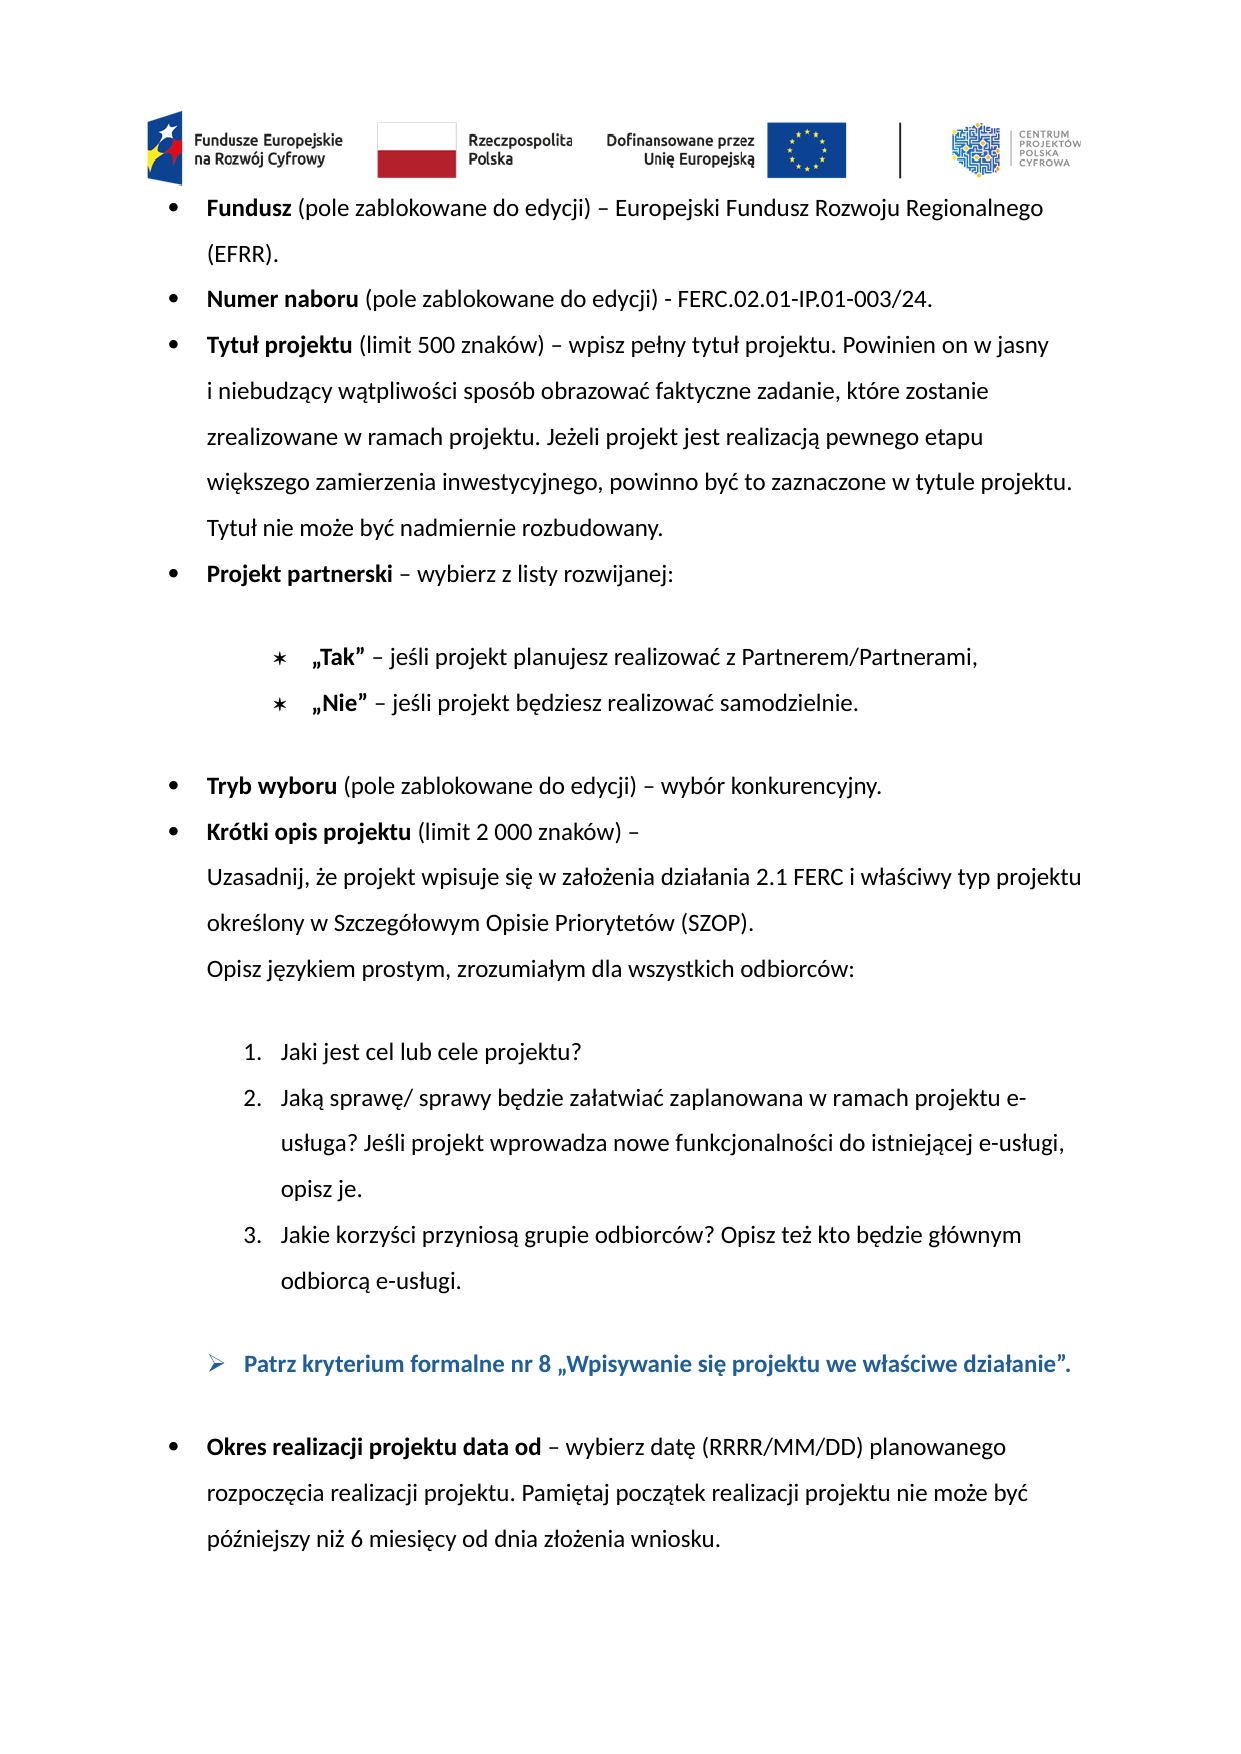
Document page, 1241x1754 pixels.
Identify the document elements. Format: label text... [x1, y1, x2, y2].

list Tryb wyboru (pole zablokowane do edycji) – wybór konkurencyjny. [169, 770, 1093, 801]
list Fundusz (pole zablokowane do edycji) – Europejski Fundusz Rozwoju Regionalnego (EFRR). [169, 192, 1093, 268]
text Patrz kryterium formalne nr 8 „Wpisywanie się projektu we właściwe działanie”. [207, 1348, 1093, 1378]
list Jakie korzyści przyniosą grupie odbiorców? Opisz też kto będzie głównym odbiorcą e-usługi. [243, 1219, 1093, 1295]
list Numer naboru (pole zablokowane do edycji) - FERC.02.01-IP.01-003/24. [169, 283, 1093, 314]
list Projekt partnerski – wybierz z listy rozwijanej: [169, 558, 1093, 588]
text „Tak” – jeśli projekt planujesz realizować z Partnerem/Partnerami, [274, 641, 1093, 672]
text „Nie” – jeśli projekt będziesz realizować samodzielnie. [274, 687, 1093, 717]
list Tytuł projektu (limit 500 znaków) – wpisz pełny tytuł projektu. Powinien on w jasny i niebudzący wątpliwości sposób obrazować faktyczne zadanie, które zostanie zrealizowane w ramach projektu. Jeżeli projekt jest realizacją pewnego etapu większego zamierzenia inwestycyjnego, powinno być to zaznaczone w tytule projektu. Tytuł nie może być nadmiernie rozbudowany. [169, 329, 1093, 543]
list Jaki jest cel lub cele projektu? [243, 1036, 1093, 1067]
list Jaką sprawę/ sprawy będzie załatwiać zaplanowana w ramach projektu e-usługa? Jeśli projekt wprowadza nowe funkcjonalności do istniejącej e-usługi, opisz je. [243, 1082, 1093, 1204]
list Krótki opis projektu (limit 2 000 znaków) – Uzasadnij, że projekt wpisuje się w założenia działania 2.1 FERC i właściwy typ projektu określony w Szczegółowym Opisie Priorytetów (SZOP). Opisz językiem prostym, zrozumiałym dla wszystkich odbiorców: [169, 816, 1093, 983]
picture [147, 111, 1081, 186]
list Okres realizacji projektu data od – wybierz datę (RRRR/MM/DD) planowanego rozpoczęcia realizacji projektu. Pamiętaj początek realizacji projektu nie może być późniejszy niż 6 miesięcy od dnia złożenia wniosku. [169, 1431, 1093, 1553]
